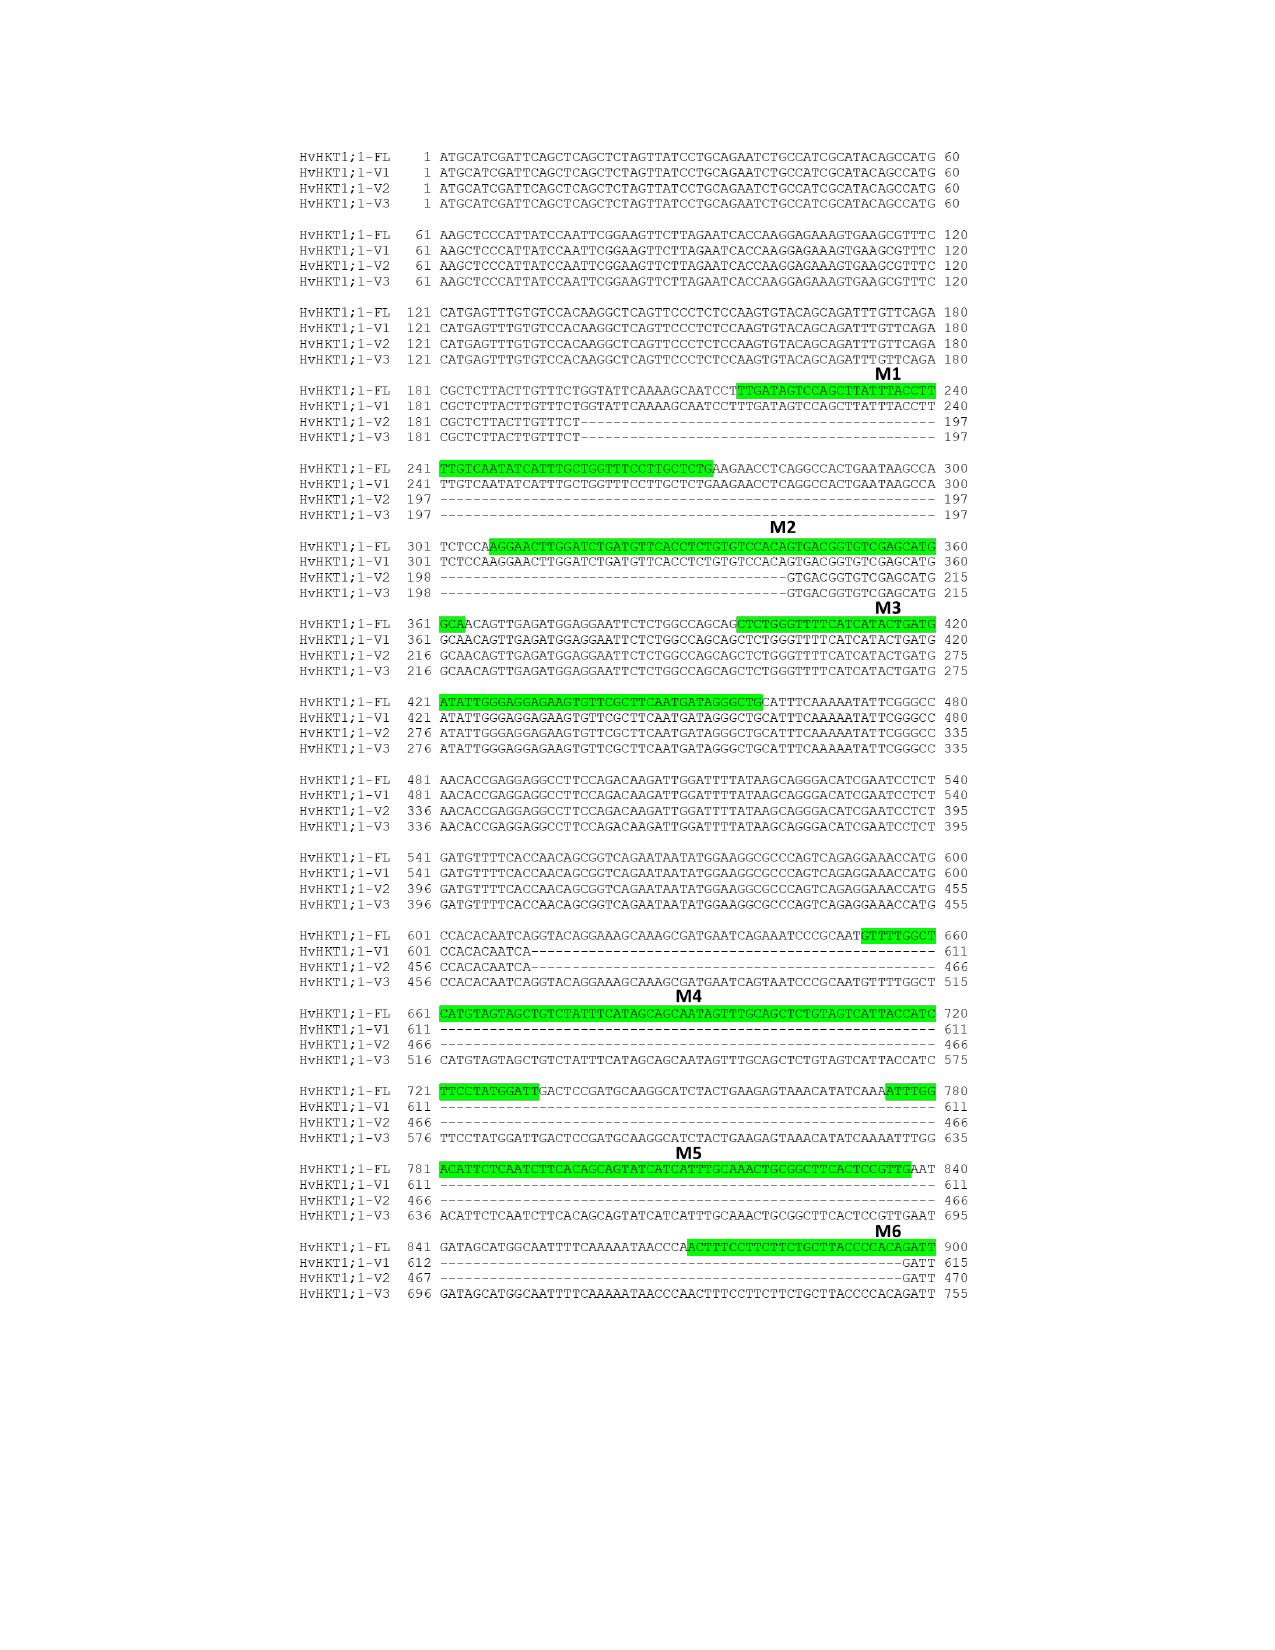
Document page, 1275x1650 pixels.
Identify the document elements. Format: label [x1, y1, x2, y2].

picture [299, 150, 976, 1312]
